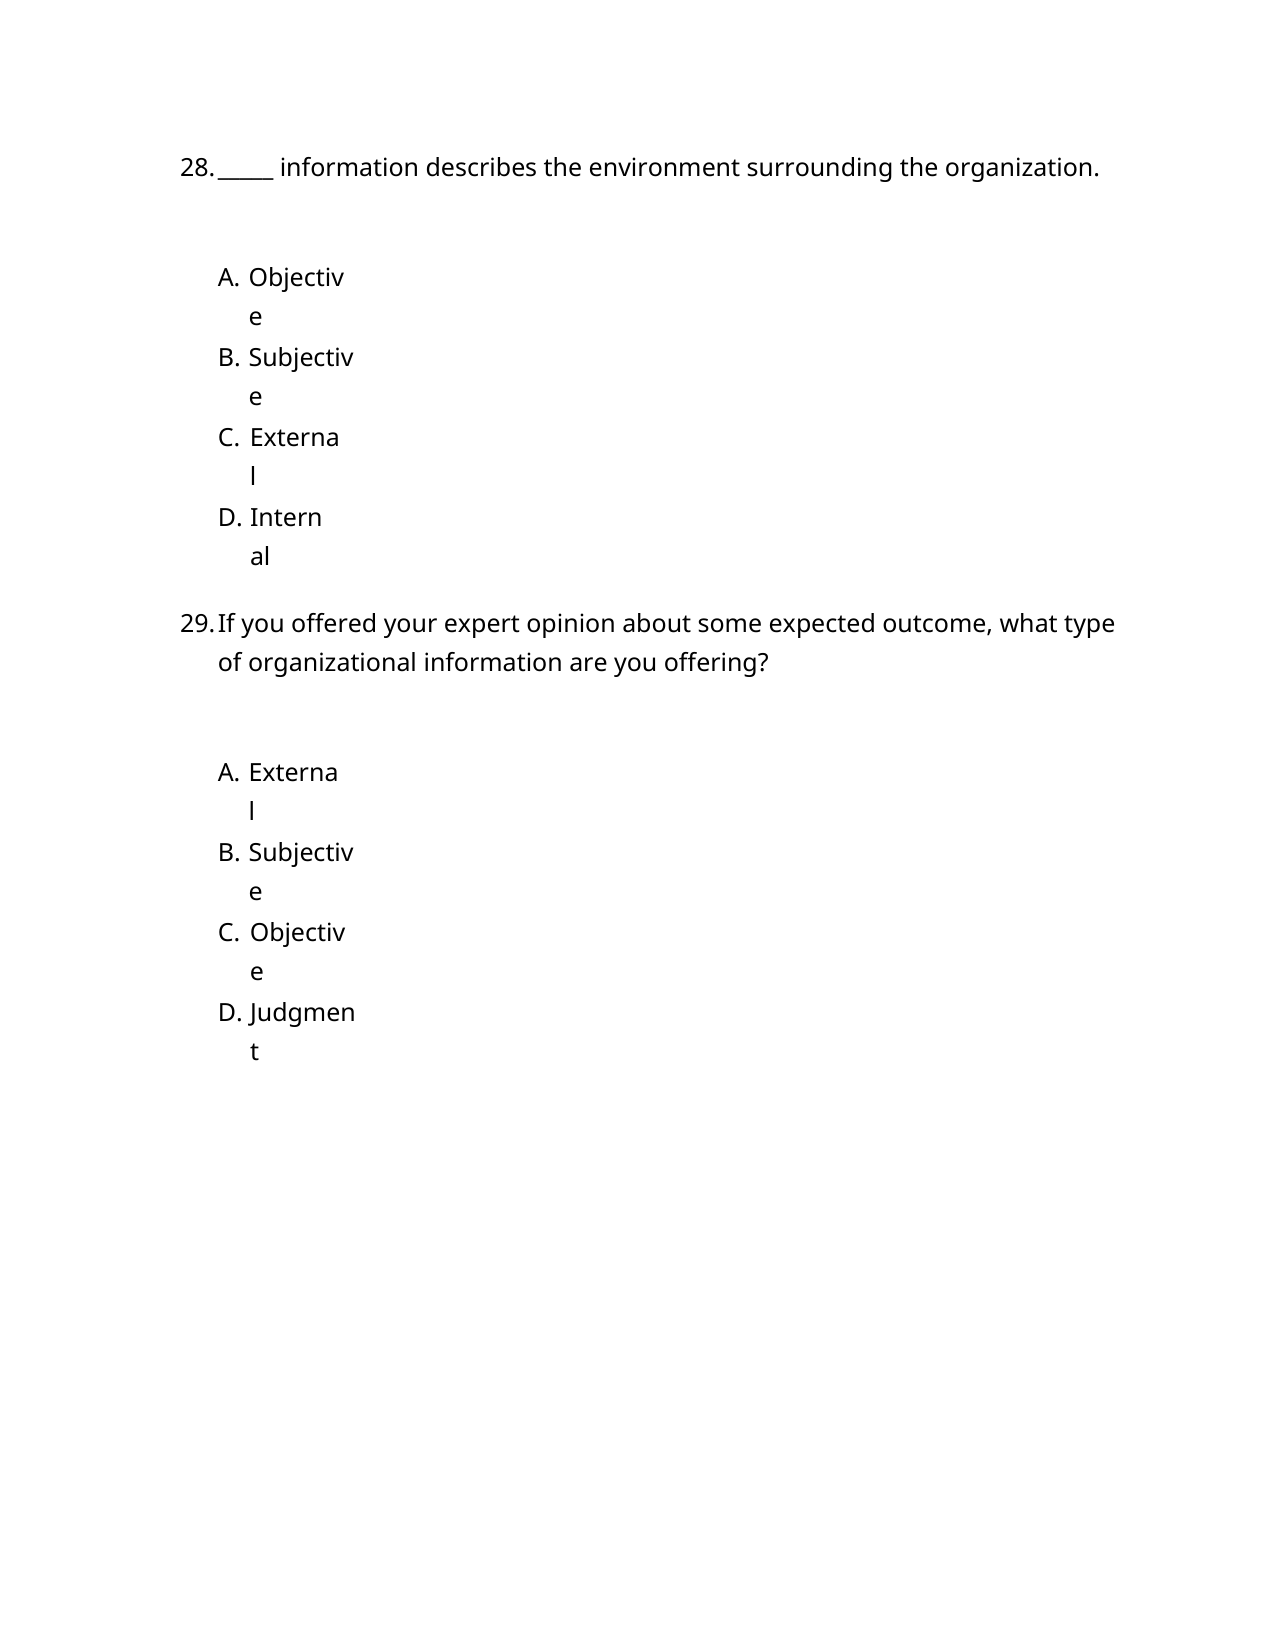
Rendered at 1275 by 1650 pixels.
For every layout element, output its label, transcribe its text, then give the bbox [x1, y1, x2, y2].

table_header _____ information describes the environment surrounding the organization. [218, 150, 1125, 576]
table_header 28. [180, 150, 218, 576]
table_header 29. [180, 606, 218, 1071]
table_header If you offered your expert opinion about some expected outcome, what type of organizational information are you offering? [218, 606, 1125, 1071]
